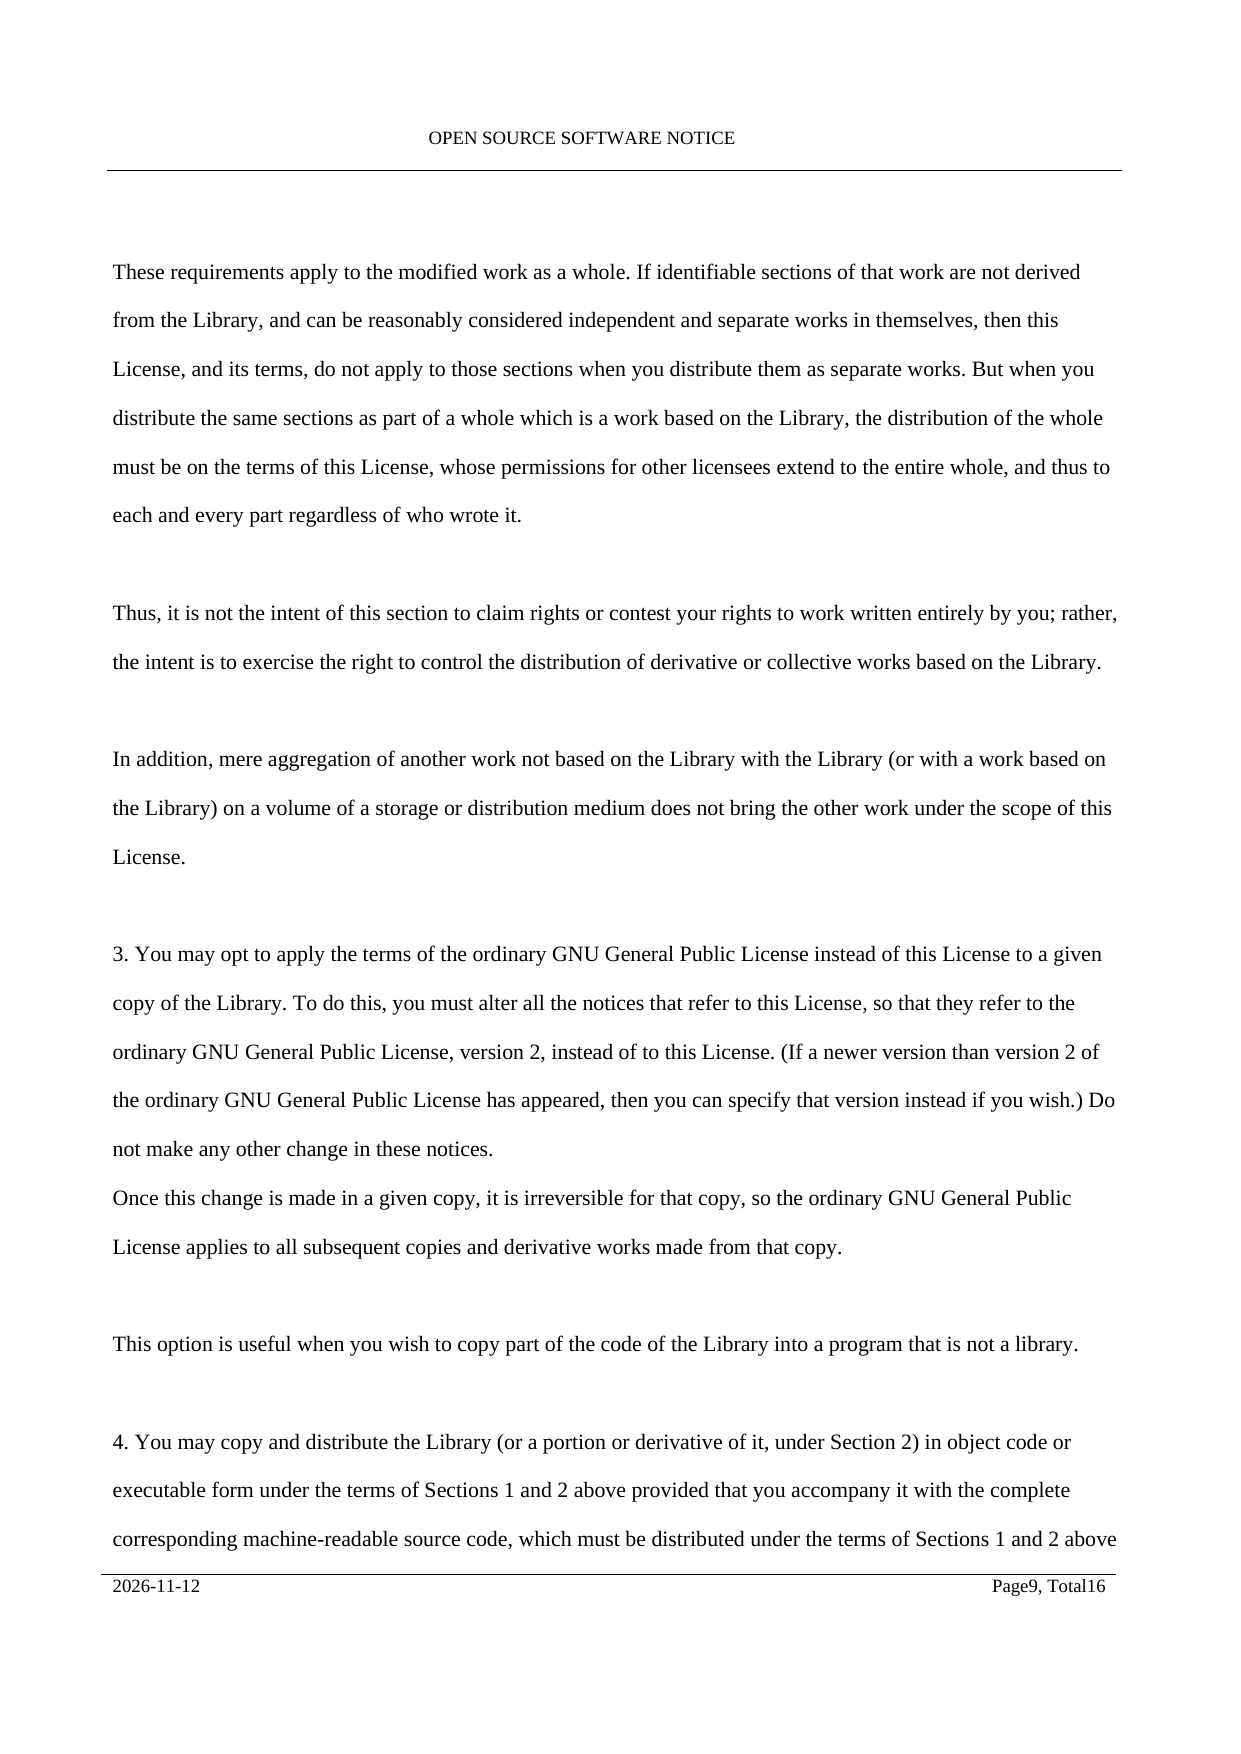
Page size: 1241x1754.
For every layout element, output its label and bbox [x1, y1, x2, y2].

text [112, 206, 1128, 1555]
